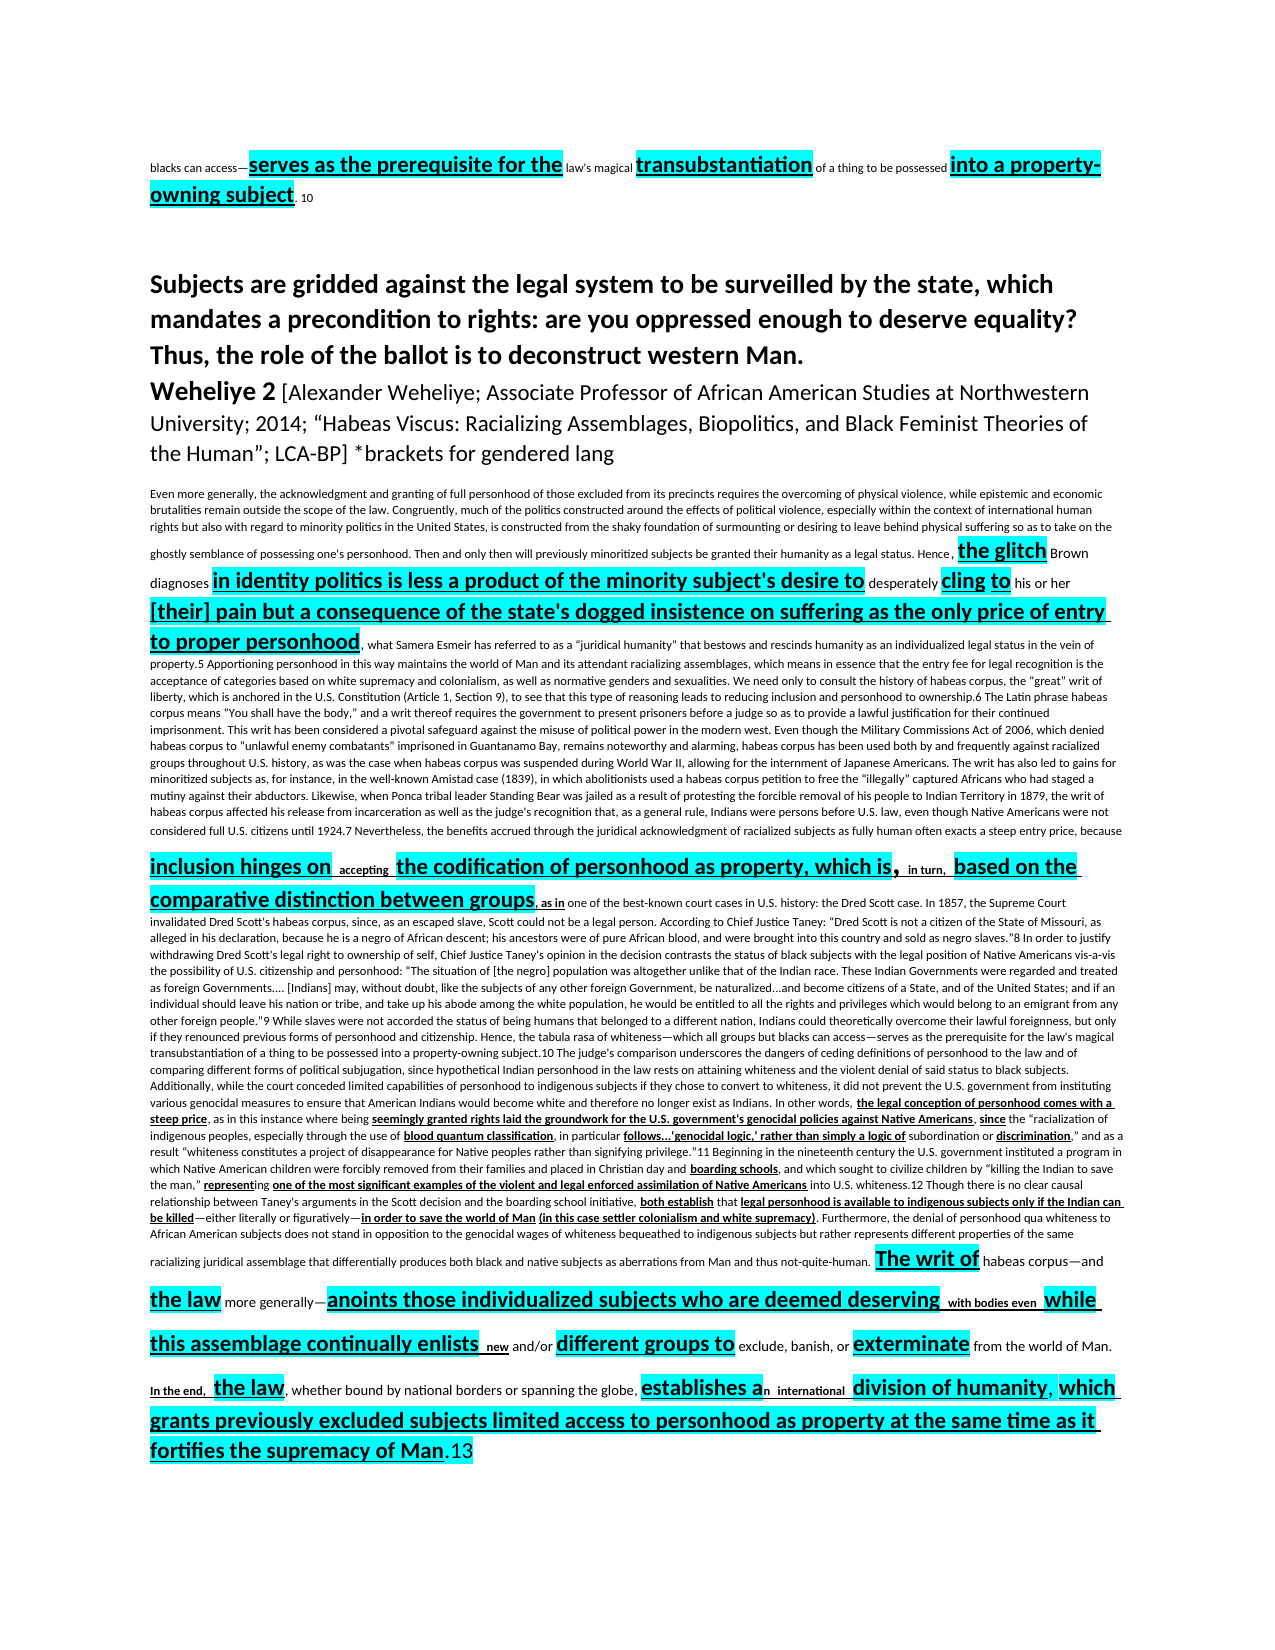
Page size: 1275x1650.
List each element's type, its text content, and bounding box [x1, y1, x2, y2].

text Even more generally, the acknowledgment and granting of full personhood of those excluded from its precincts requires the overcoming of physical violence, while epistemic and economic brutalities remain outside the scope of the law. Congruently, much of the politics constructed around the effects of political violence, especially within the context of international human rights but also with regard to minority politics in the United States, is constructed from the shaky foundation of surmounting or desiring to leave behind physical suffering so as to take on the ghostly semblance of possessing one's personhood. Then and only then will previously minoritized subjects be granted their humanity as a legal status. Hence, the glitch Brown diagnoses in identity politics is less a product of the minority subject's desire to desperately cling to his or her [their] pain but a consequence of the state's dogged insistence on suffering as the only price of entry to proper personhood, what Samera Esmeir has referred to as a “juridical humanity” that bestows and rescinds humanity as an individualized legal status in the vein of property.5 Apportioning personhood in this way maintains the world of Man and its attendant racializing assemblages, which means in essence that the entry fee for legal recognition is the acceptance of categories based on white supremacy and colonialism, as well as normative genders and sexualities. We need only to consult the history of habeas corpus, the “great” writ of liberty, which is anchored in the U.S. Constitution (Article 1, Section 9), to see that this type of reasoning leads to reducing inclusion and personhood to ownership.6 The Latin phrase habeas corpus means “You shall have the body,” and a writ thereof requires the government to present prisoners before a judge so as to provide a lawful justification for their continued imprisonment. This writ has been considered a pivotal safeguard against the misuse of political power in the modern west. Even though the Military Commissions Act of 2006, which denied habeas corpus to “unlawful enemy combatants” imprisoned in Guantanamo Bay, remains noteworthy and alarming, habeas corpus has been used both by and frequently against racialized groups throughout U.S. history, as was the case when habeas corpus was suspended during World War II, allowing for the internment of Japanese Americans. The writ has also led to gains for minoritized subjects as, for instance, in the well-known Amistad case (1839), in which abolitionists used a habeas corpus petition to free the “illegally” captured Africans who had staged a mutiny against their abductors. Likewise, when Ponca tribal leader Standing Bear was jailed as a result of protesting the forcible removal of his people to Indian Territory in 1879, the writ of habeas corpus affected his release from incarceration as well as the judge's recognition that, as a general rule, Indians were persons before U.S. law, even though Native Americans were not considered full U.S. citizens until 1924.7 Nevertheless, the benefits accrued through the juridical acknowledgment of racialized subjects as fully human often exacts a steep entry price, because inclusion hinges on accepting the codification of personhood as property, which is, in turn, based on the comparative distinction between groups, as in one of the best-known court cases in U.S. history: the Dred Scott case. In 1857, the Supreme Court invalidated Dred Scott's habeas corpus, since, as an escaped slave, Scott could not be a legal person. According to Chief Justice Taney: “Dred Scott is not a citizen of the State of Missouri, as alleged in his declaration, because he is a negro of African descent; his ancestors were of pure African blood, and were brought into this country and sold as negro slaves.”8 In order to justify withdrawing Dred Scott's legal right to ownership of self, Chief Justice Taney's opinion in the decision contrasts the status of black subjects with the legal position of Native Americans vis-a-vis the possibility of U.S. citizenship and personhood: “The situation of [the negro] population was altogether unlike that of the Indian race. These Indian Governments were regarded and treated as foreign Governments.... [Indians] may, without doubt, like the subjects of any other foreign Government, be naturalized...and become citizens of a State, and of the United States; and if an individual should leave his nation or tribe, and take up his abode among the white population, he would be entitled to all the rights and privileges which would belong to an emigrant from any other foreign people.”9 While slaves were not accorded the status of being humans that belonged to a different nation, Indians could theoretically overcome their lawful foreignness, but only if they renounced previous forms of personhood and citizenship. Hence, the tabula rasa of whiteness—which all groups but blacks can access—serves as the prerequisite for the law's magical transubstantiation of a thing to be possessed into a property-owning subject.10 The judge's comparison underscores the dangers of ceding definitions of personhood to the law and of comparing different forms of political subjugation, since hypothetical Indian personhood in the law rests on attaining whiteness and the violent denial of said status to black subjects. Additionally, while the court conceded limited capabilities of personhood to indigenous subjects if they chose to convert to whiteness, it did not prevent the U.S. government from instituting various genocidal measures to ensure that American Indians would become white and therefore no longer exist as Indians. In other words, the legal conception of personhood comes with a steep price, as in this instance where being seemingly granted rights laid the groundwork for the U.S. government's genocidal policies against Native Americans, since the “racialization of indigenous peoples, especially through the use of blood quantum classification, in particular follows...‘genocidal logic,’ rather than simply a logic of subordination or discrimination,” and as a result “whiteness constitutes a project of disappearance for Native peoples rather than signifying privilege.”11 Beginning in the nineteenth century the U.S. government instituted a program in which Native American children were forcibly removed from their families and placed in Christian day and boarding schools, and which sought to civilize children by “killing the Indian to save the man,” representing one of the most significant examples of the violent and legal enforced assimilation of Native Americans into U.S. whiteness.12 Though there is no clear causal relationship between Taney's arguments in the Scott decision and the boarding school initiative, both establish that legal personhood is available to indigenous subjects only if the Indian can be killed—either literally or figuratively—in order to save the world of Man (in this case settler colonialism and white supremacy). Furthermore, the denial of personhood qua whiteness to African American subjects does not stand in opposition to the genocidal wages of whiteness bequeathed to indigenous subjects but rather represents different properties of the same racializing juridical assemblage that differentially produces both black and native subjects as aberrations from Man and thus not-quite-human. The writ of habeas corpus—and the law more generally—anoints those individualized subjects who are deemed deserving with bodies even while this assemblage continually enlists new and/or different groups to exclude, banish, or exterminate from the world of Man. In the end, the law, whether bound by national borders or spanning the globe, establishes an international division of humanity, which grants previously excluded subjects limited access to personhood as property at the same time as it fortifies the supremacy of Man.13 [150, 486, 1125, 1464]
subtitle Subjects are gridded against the legal system to be surveilled by the state, which mandates a precondition to rights: are you oppressed enough to deserve equality? Thus, the role of the ballot is to deconstruct western Man. [150, 267, 1125, 371]
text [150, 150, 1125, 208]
text Weheliye 2 [Alexander Weheliye; Associate Professor of African American Studies at Northwestern University; 2014; “Habeas Viscus: Racializing Assemblages, Biopolitics, and Black Feminist Theories of the Human”; LCA-BP] *brackets for gendered lang [150, 374, 1125, 467]
